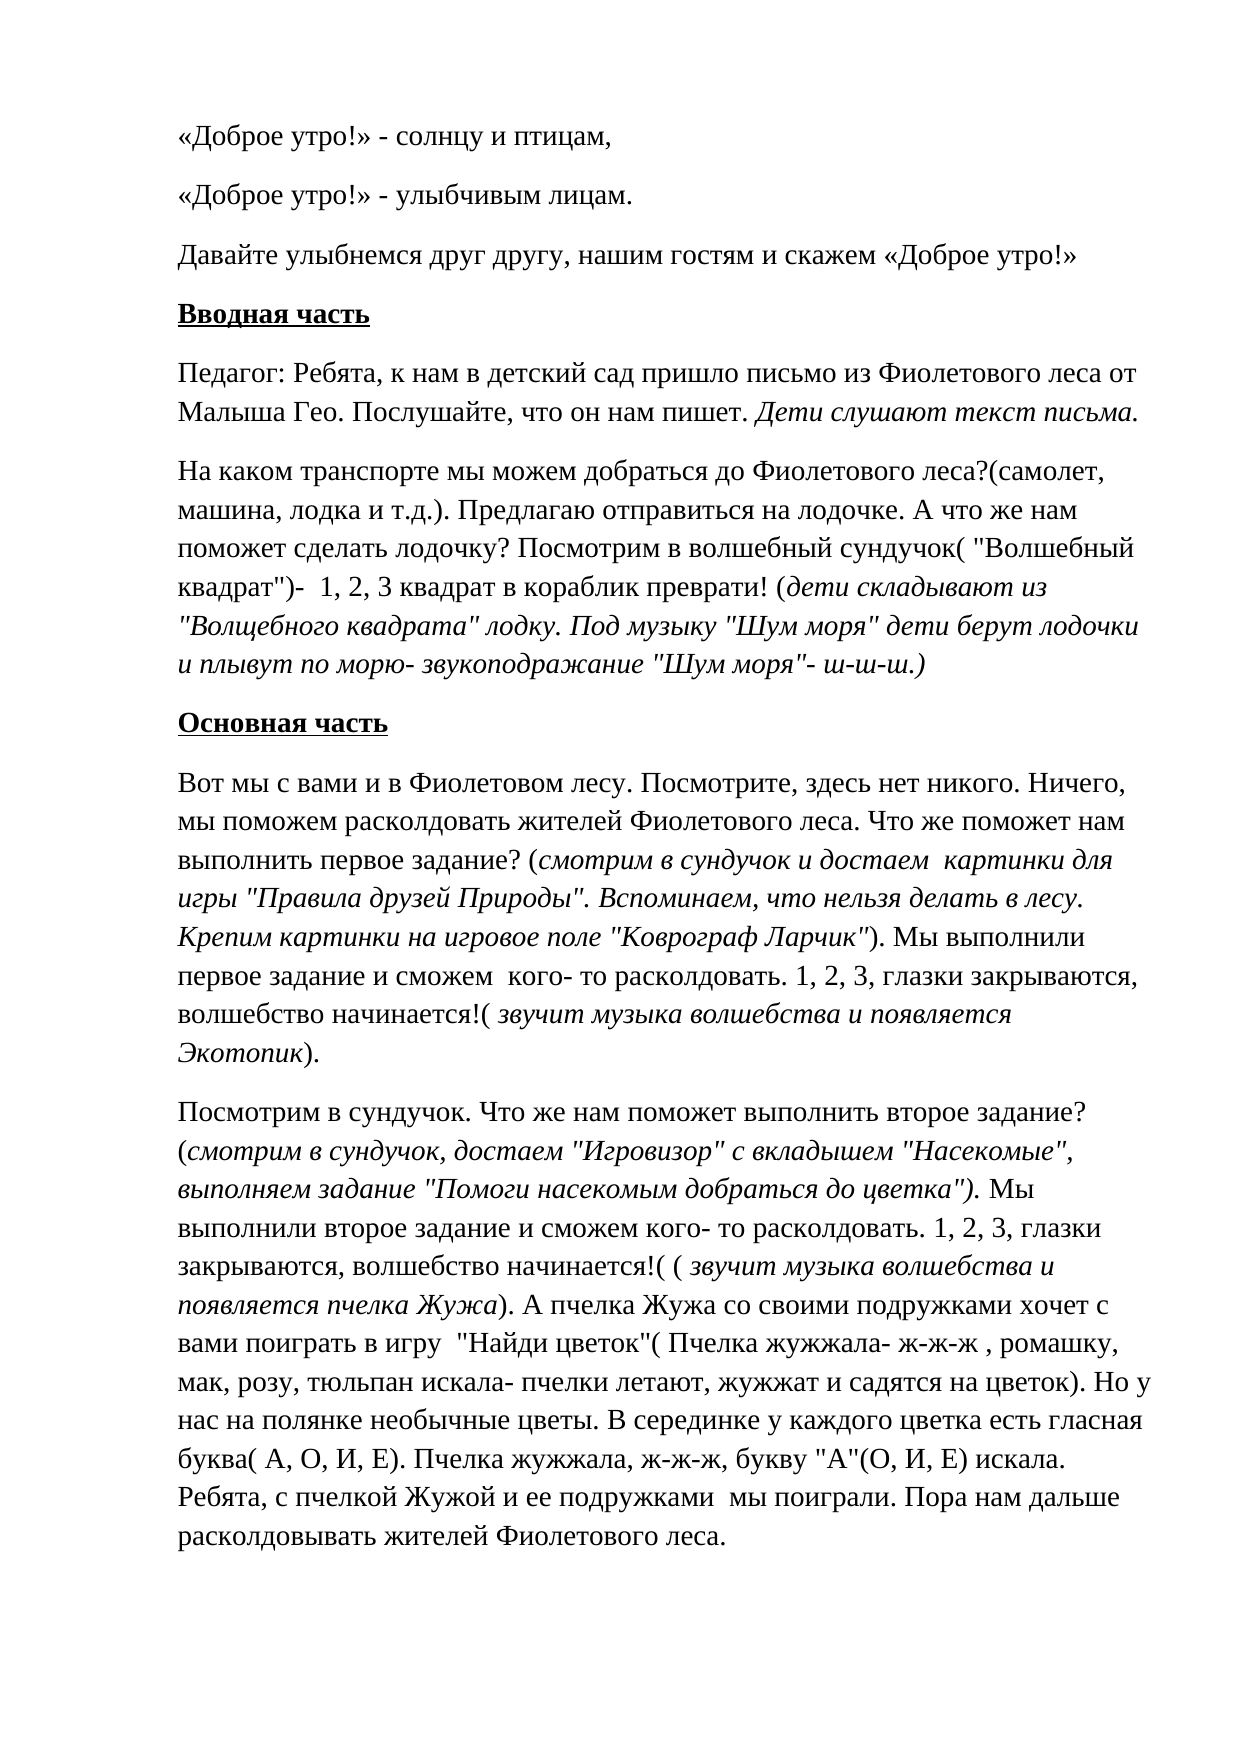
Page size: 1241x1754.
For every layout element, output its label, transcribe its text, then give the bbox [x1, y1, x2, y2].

text Вот мы с вами и в Фиолетовом лесу. Посмотрите, здесь нет никого. Ничего, мы поможем расколдовать жителей Фиолетового леса. Что же поможет нам выполнить первое задание? (смотрим в сундучок и достаем картинки для игры "Правила друзей Природы". Вспоминаем, что нельзя делать в лесу. Крепим картинки на игровое поле "Коврограф Ларчик"). Мы выполнили первое задание и сможем кого- то расколдовать. 1, 2, 3, глазки закрываются, волшебство начинается!( звучит музыка волшебства и появляется Экотопик). [177, 765, 1152, 1068]
text Основная часть [177, 706, 1152, 739]
text Давайте улыбнемся друг другу, нашим гостям и скажем «Доброе утро!» [177, 237, 1152, 270]
text Педагог: Ребята, к нам в детский сад пришло письмо из Фиолетового леса от Малыша Гео. Послушайте, что он нам пишет. Дети слушают текст письма. [177, 356, 1152, 428]
text Посмотрим в сундучок. Что же нам поможет выполнить второе задание?(смотрим в сундучок, достаем "Игровизор" с вкладышем "Насекомые", выполняем задание "Помоги насекомым добраться до цветка"). Мы выполнили второе задание и сможем кого- то расколдовать. 1, 2, 3, глазки закрываются, волшебство начинается!( ( звучит музыка волшебства и появляется пчелка Жужа). А пчелка Жужа со своими подружками хочет с вами поиграть в игру "Найди цветок"( Пчелка жужжала- ж-ж-ж , ромашку, мак, розу, тюльпан искала- пчелки летают, жужжат и садятся на цветок). Но у нас на полянке необычные цветы. В серединке у каждого цветка есть гласная буква( А, О, И, Е). Пчелка жужжала, ж-ж-ж, букву "А"(О, И, Е) искала. Ребята, с пчелкой Жужой и ее подружками мы поиграли. Пора нам дальше расколдовывать жителей Фиолетового леса. [177, 1094, 1152, 1552]
text «Доброе утро!» - улыбчивым лицам. [177, 177, 1152, 211]
text Вводная часть [177, 296, 1152, 330]
text «Доброе утро!» - солнцу и птицам, [177, 118, 1152, 152]
text На каком транспорте мы можем добраться до Фиолетового леса?(самолет, машина, лодка и т.д.). Предлагаю отправиться на лодочке. А что же нам поможет сделать лодочку? Посмотрим в волшебный сундучок( "Волшебный квадрат")- 1, 2, 3 квадрат в кораблик преврати! (дети складывают из "Волщебного квадрата" лодку. Под музыку "Шум моря" дети берут лодочки и плывут по морю- звукоподражание "Шум моря"- ш-ш-ш.) [177, 453, 1152, 680]
